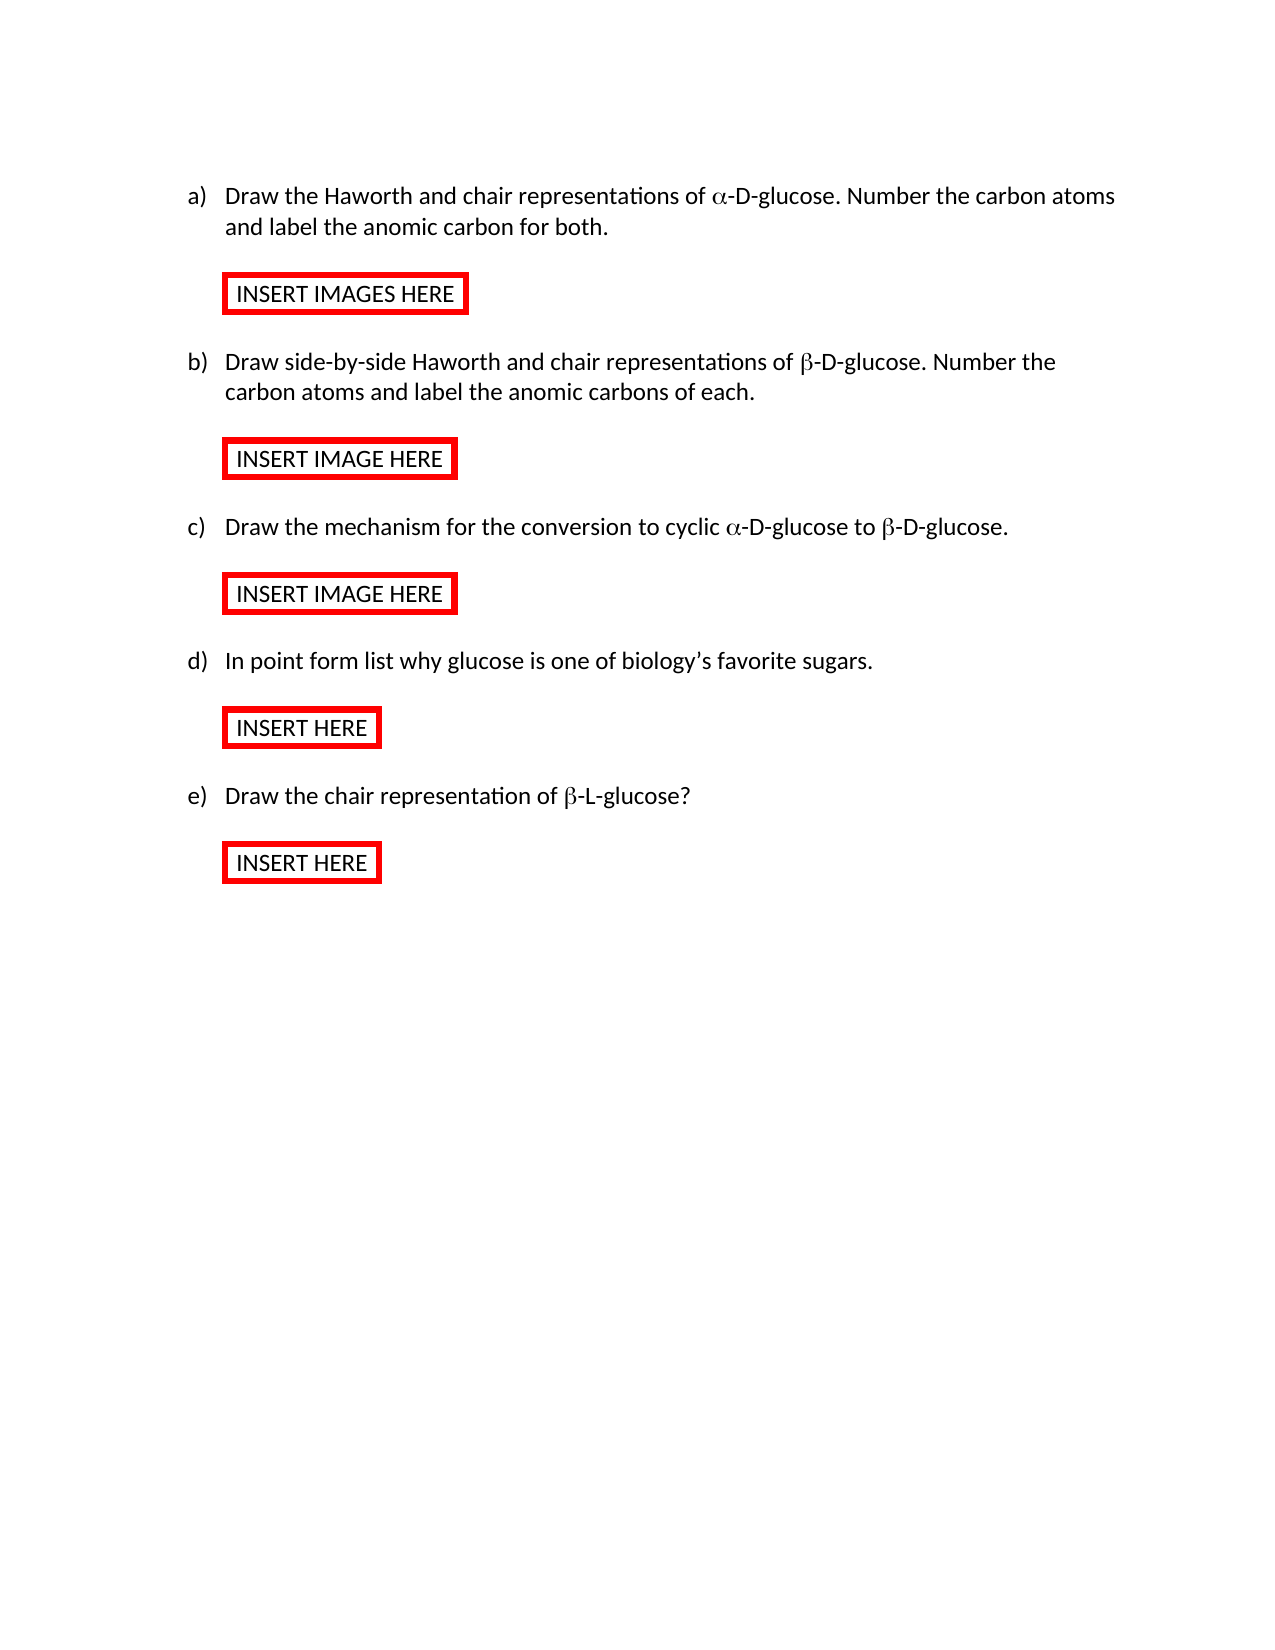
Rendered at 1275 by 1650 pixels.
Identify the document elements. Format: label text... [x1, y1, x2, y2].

list Draw side-by-side Haworth and chair representations of b-D-glucose. Number the carbon atoms and label the anomic carbons of each. [187, 346, 1125, 407]
table_header INSERT IMAGE HERE [228, 444, 451, 474]
list Draw the mechanism for the conversion to cyclic a-D-glucose to b-D-glucose. [187, 511, 1125, 572]
list In point form list why glucose is one of biology’s favorite sugars. [187, 645, 1125, 676]
table_header INSERT IMAGES HERE [228, 278, 463, 309]
list Draw the Haworth and chair representations of a-D-glucose. Number the carbon atoms and label the anomic carbon for both. [187, 181, 1125, 242]
table_header INSERT IMAGE HERE [228, 578, 451, 608]
table_header INSERT HERE [228, 713, 376, 743]
table_header INSERT HERE [228, 847, 376, 878]
list Draw the chair representation of b-L-glucose? [187, 780, 1125, 810]
